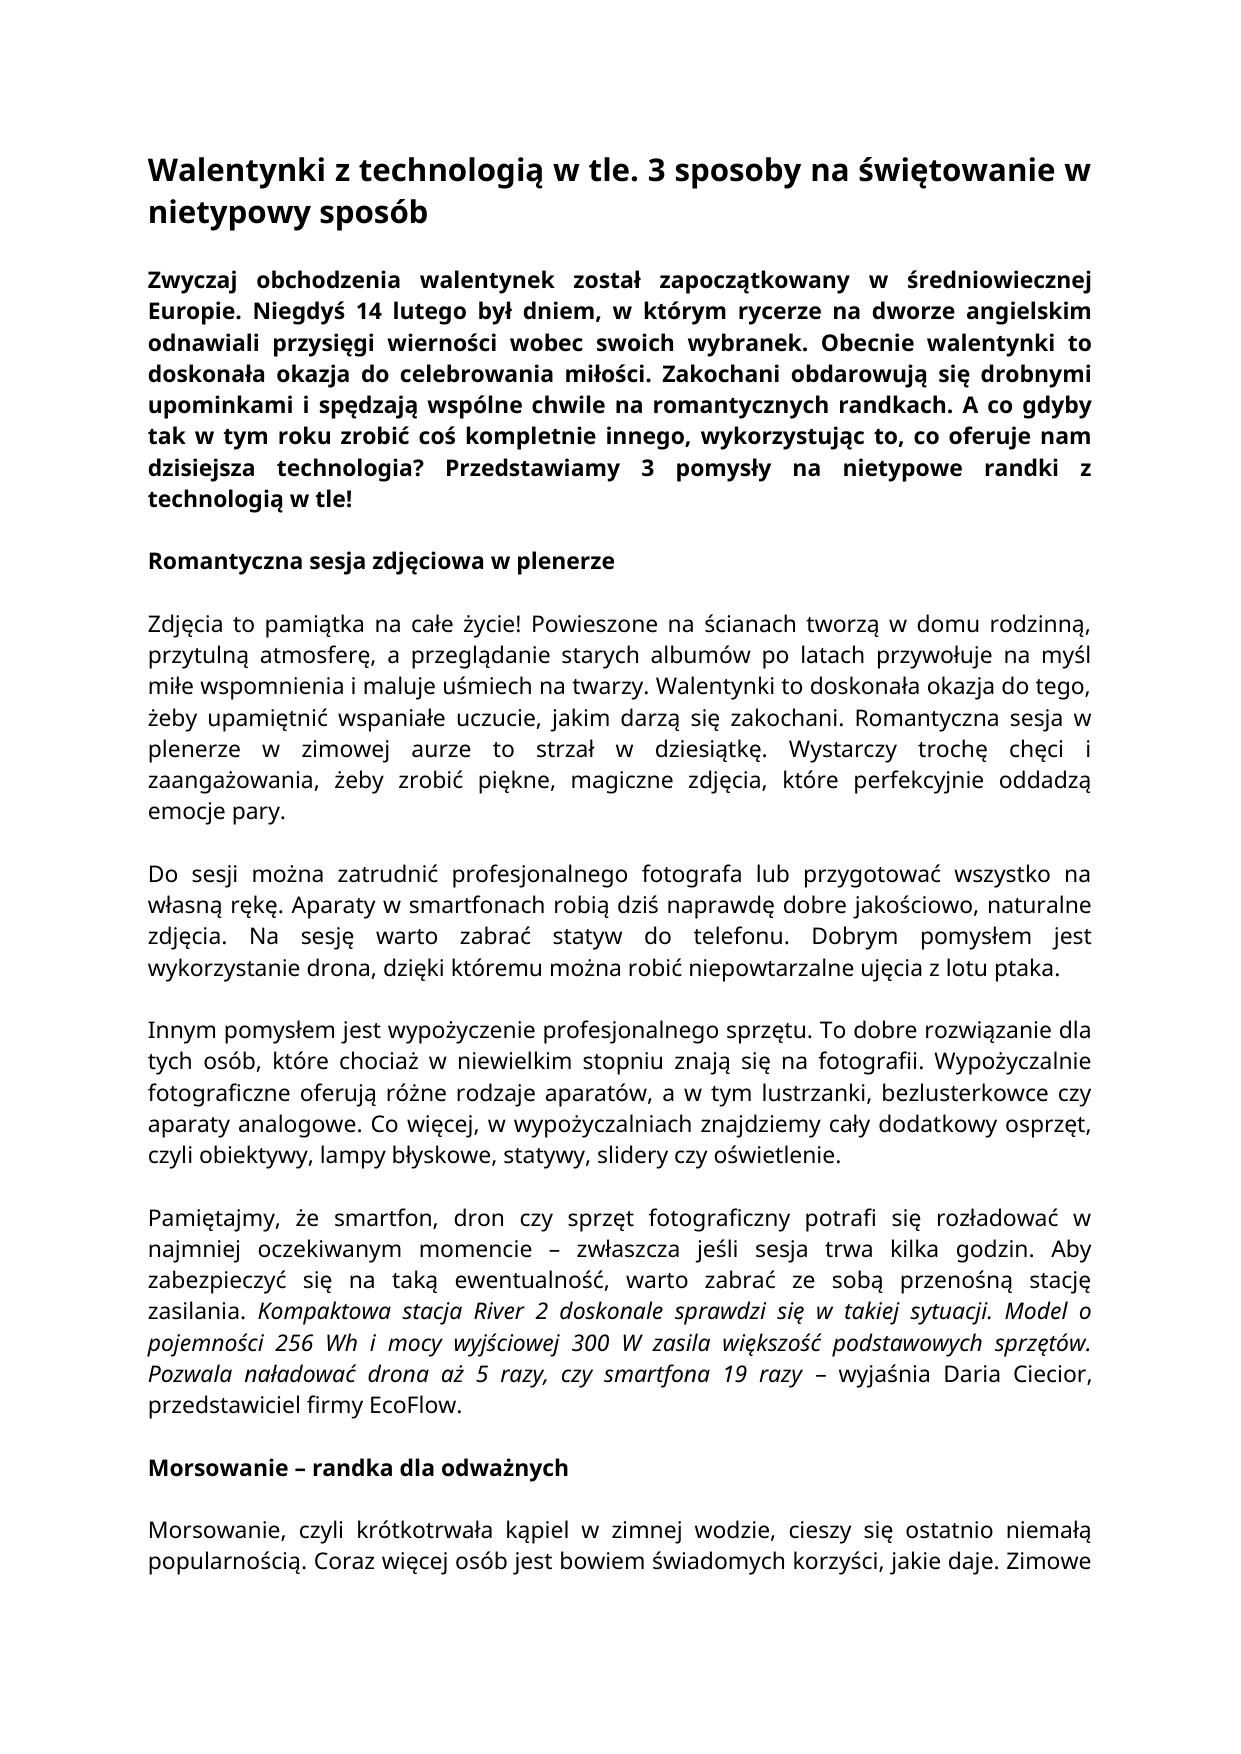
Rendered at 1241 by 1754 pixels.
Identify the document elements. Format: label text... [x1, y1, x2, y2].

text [148, 1514, 1093, 1577]
text Pamiętajmy, że smartfon, dron czy sprzęt fotograficzny potrafi się rozładować w najmniej oczekiwanym momencie – zwłaszcza jeśli sesja trwa kilka godzin. Aby zabezpieczyć się na taką ewentualność, warto zabrać ze sobą przenośną stację zasilania. Kompaktowa stacja River 2 doskonale sprawdzi się w takiej sytuacji. Model o pojemności 256 Wh i mocy wyjściowej 300 W zasila większość podstawowych sprzętów. Pozwala naładować drona aż 5 razy, czy smartfona 19 razy – wyjaśnia Daria Ciecior, przedstawiciel firmy EcoFlow. [148, 1202, 1093, 1420]
text Romantyczna sesja zdjęciowa w plenerze [148, 545, 1093, 577]
text Zdjęcia to pamiątka na całe życie! Powieszone na ścianach tworzą w domu rodzinną, przytulną atmosferę, a przeglądanie starych albumów po latach przywołuje na myśl miłe wspomnienia i maluje uśmiech na twarzy. Walentynki to doskonała okazja do tego, żeby upamiętnić wspaniałe uczucie, jakim darzą się zakochani. Romantyczna sesja w plenerze w zimowej aurze to strzał w dziesiątkę. Wystarczy trochę chęci i zaangażowania, żeby zrobić piękne, magiczne zdjęcia, które perfekcyjnie oddadzą emocje pary. [148, 608, 1093, 827]
text Do sesji można zatrudnić profesjonalnego fotografa lub przygotować wszystko na własną rękę. Aparaty w smartfonach robią dziś naprawdę dobre jakościowo, naturalne zdjęcia. Na sesję warto zabrać statyw do telefonu. Dobrym pomysłem jest wykorzystanie drona, dzięki któremu można robić niepowtarzalne ujęcia z lotu ptaka. [148, 858, 1093, 983]
text Walentynki z technologią w tle. 3 sposoby na świętowanie w nietypowy sposób [148, 148, 1093, 233]
text Zwyczaj obchodzenia walentynek został zapoczątkowany w średniowiecznej Europie. Niegdyś 14 lutego był dniem, w którym rycerze na dworze angielskim odnawiali przysięgi wierności wobec swoich wybranek. Obecnie walentynki to doskonała okazja do celebrowania miłości. Zakochani obdarowują się drobnymi upominkami i spędzają wspólne chwile na romantycznych randkach. A co gdyby tak w tym roku zrobić coś kompletnie innego, wykorzystując to, co oferuje nam dzisiejsza technologia? Przedstawiamy 3 pomysły na nietypowe randki z technologią w tle! [148, 264, 1093, 514]
text Innym pomysłem jest wypożyczenie profesjonalnego sprzętu. To dobre rozwiązanie dla tych osób, które chociaż w niewielkim stopniu znają się na fotografii. Wypożyczalnie fotograficzne oferują różne rodzaje aparatów, a w tym lustrzanki, bezlusterkowce czy aparaty analogowe. Co więcej, w wypożyczalniach znajdziemy cały dodatkowy osprzęt, czyli obiektywy, lampy błyskowe, statywy, slidery czy oświetlenie. [148, 1014, 1093, 1170]
text Morsowanie – randka dla odważnych [148, 1452, 1093, 1483]
